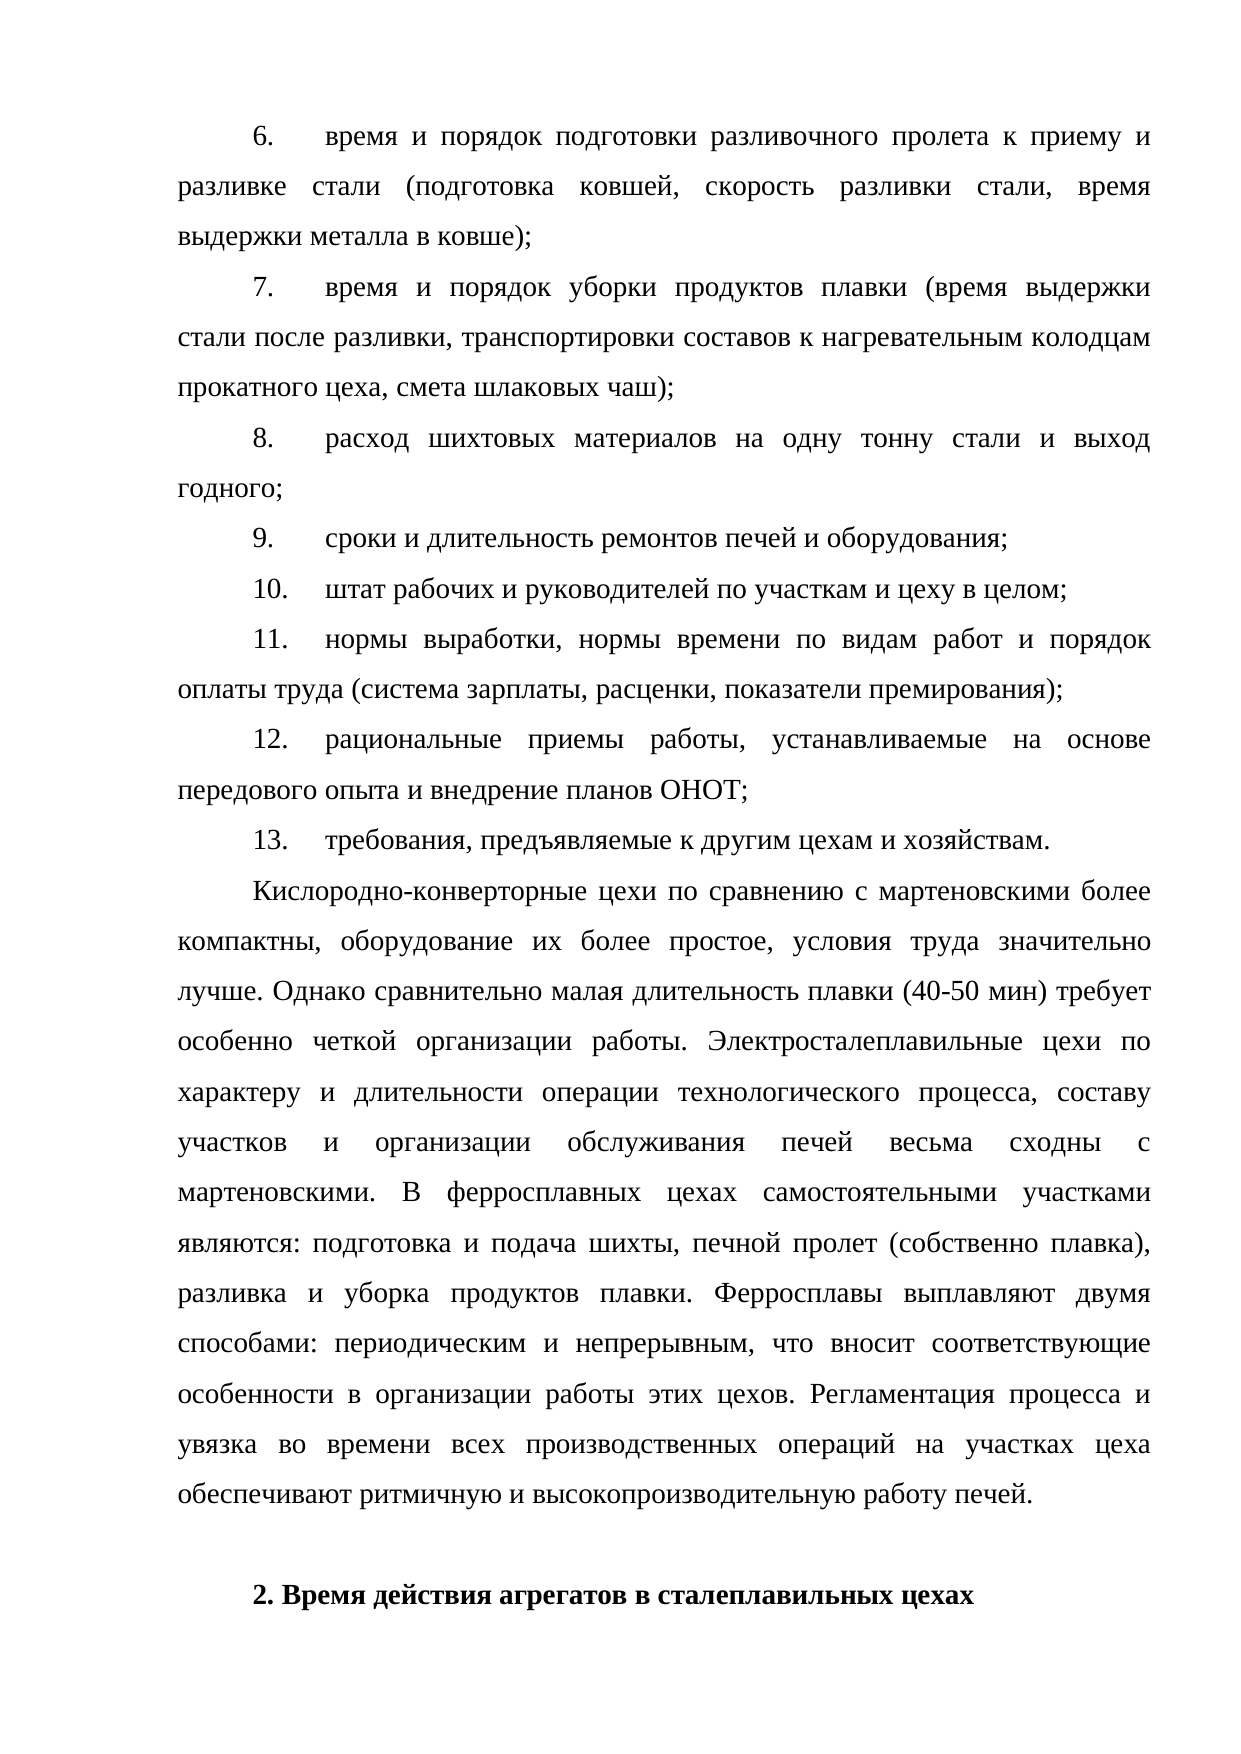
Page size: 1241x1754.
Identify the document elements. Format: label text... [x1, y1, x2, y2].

list время и порядок подготовки разливочного пролета к приему и разливке стали (подготовка ковшей, скорость разливки стали, время выдержки металла в ковше); [177, 118, 1152, 252]
list требования, предъявляемые к другим цехам и хозяйствам. [177, 822, 1152, 856]
list расход шихтовых материалов на одну тонну стали и выход годного; [177, 420, 1152, 504]
list штат рабочих и руководителей по участкам и цеху в целом; [177, 571, 1152, 604]
list рациональные приемы работы, устанавливаемые на основе передового опыта и внедрение планов ОНОТ; [177, 722, 1152, 806]
list время и порядок уборки продуктов плавки (время выдержки стали после разливки, транспортировки составов к нагревательным колодцам прокатного цеха, смета шлаковых чаш); [177, 269, 1152, 403]
list нормы выработки, нормы времени по видам работ и порядок оплаты труда (система зарплаты, расценки, показатели премирования); [177, 621, 1152, 705]
text Кислородно-конверторные цехи по сравнению с мартеновскими более компактны, оборудование их более простое, условия труда значительно лучше. Однако сравнительно малая длительность плавки (40-50 мин) требует особенно четкой организации работы. Электросталеплавильные цехи по характеру и длительности операции технологического процесса, составу участков и организации обслуживания печей весьма сходны с мартеновскими. В ферросплавных цехах самостоятельными участками являются: подготовка и подача шихты, печной пролет (собственно плавка), разливка и уборка продуктов плавки. Ферросплавы выплавляют двумя способами: периодическим и непрерывным, что вносит соответствующие особенности в организации работы этих цехов. Регламентация процесса и увязка во времени всех производственных операций на участках цеха обеспечивают ритмичную и высокопроизводительную работу печей. [177, 873, 1152, 1510]
text 2. Время действия агрегатов в сталеплавильных цехах [177, 1577, 1152, 1611]
list сроки и длительность ремонтов печей и оборудования; [177, 521, 1152, 554]
